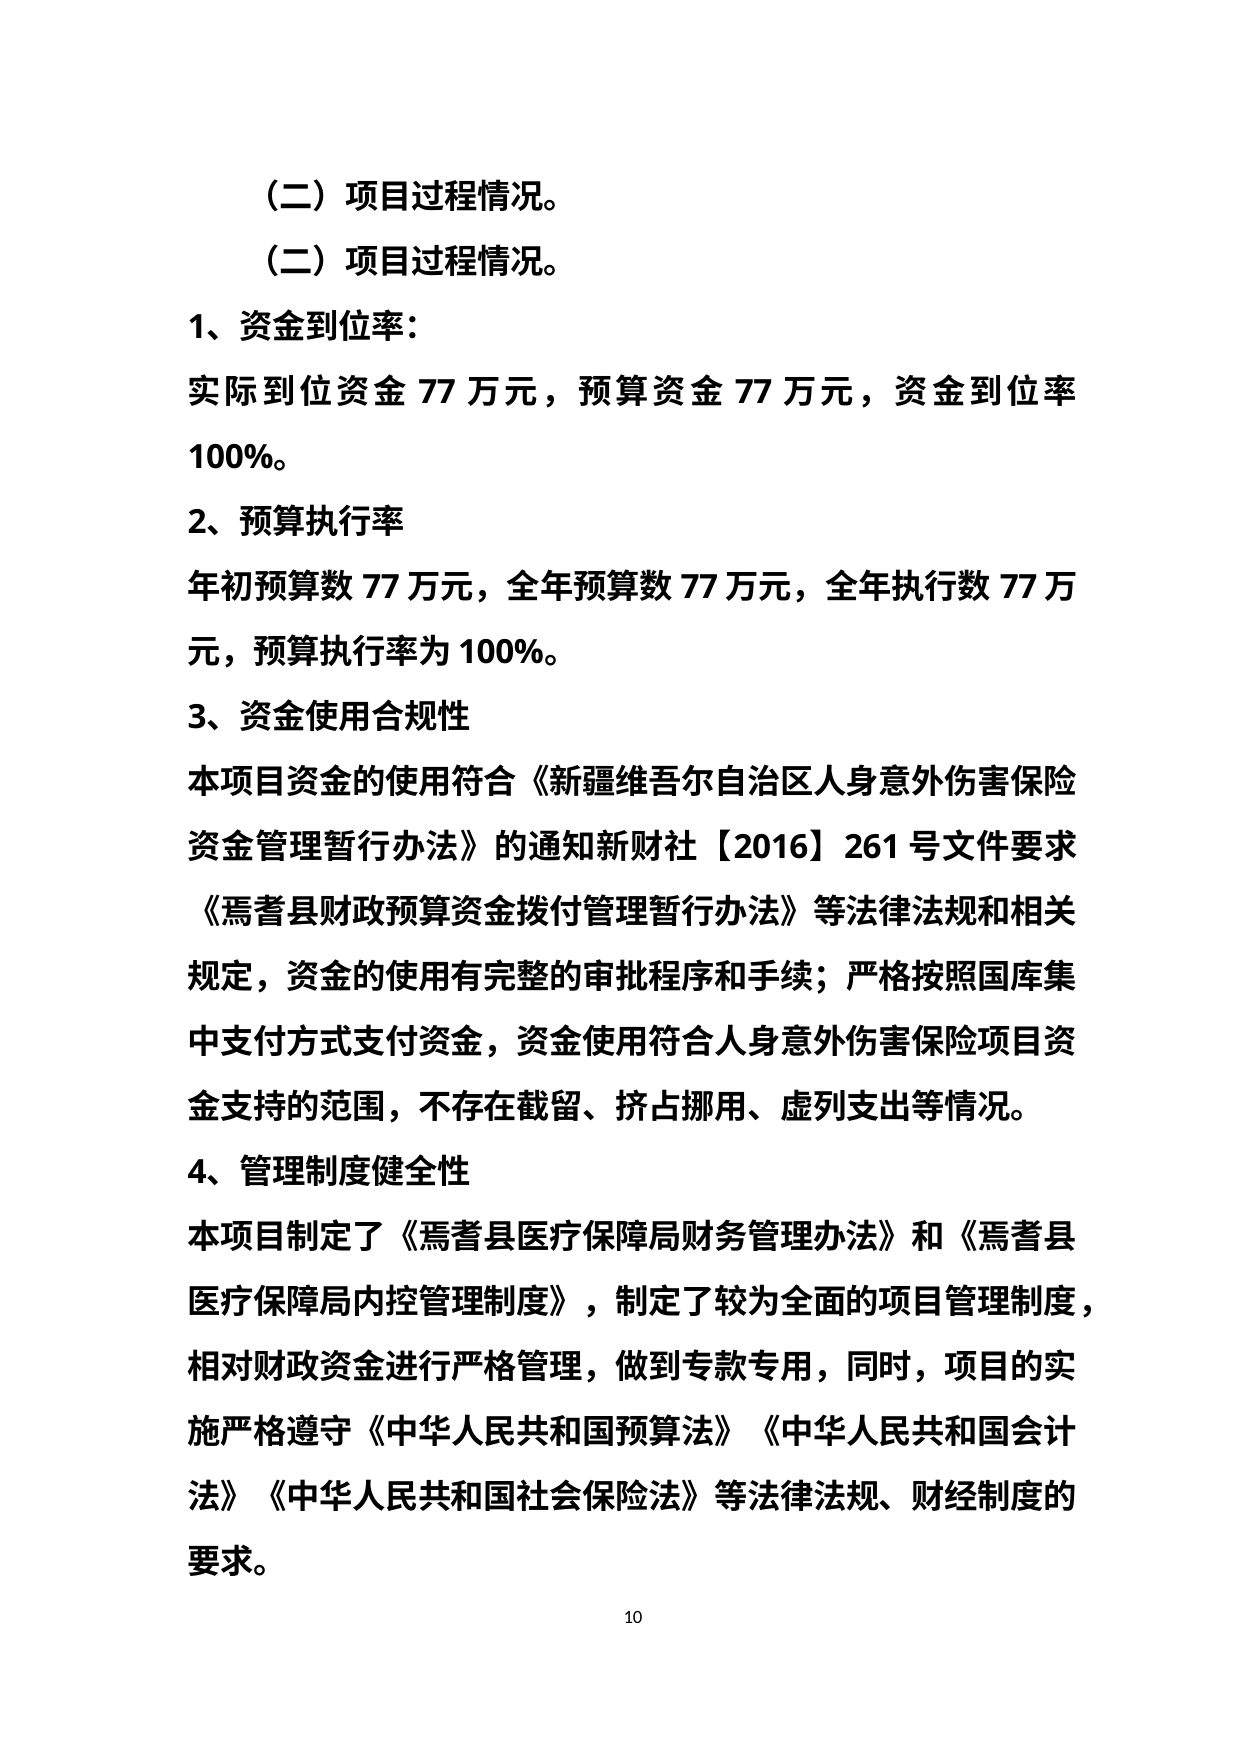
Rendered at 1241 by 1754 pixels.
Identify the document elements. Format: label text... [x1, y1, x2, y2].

text （二）项目过程情况。 [187, 162, 1078, 227]
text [187, 227, 1078, 1592]
